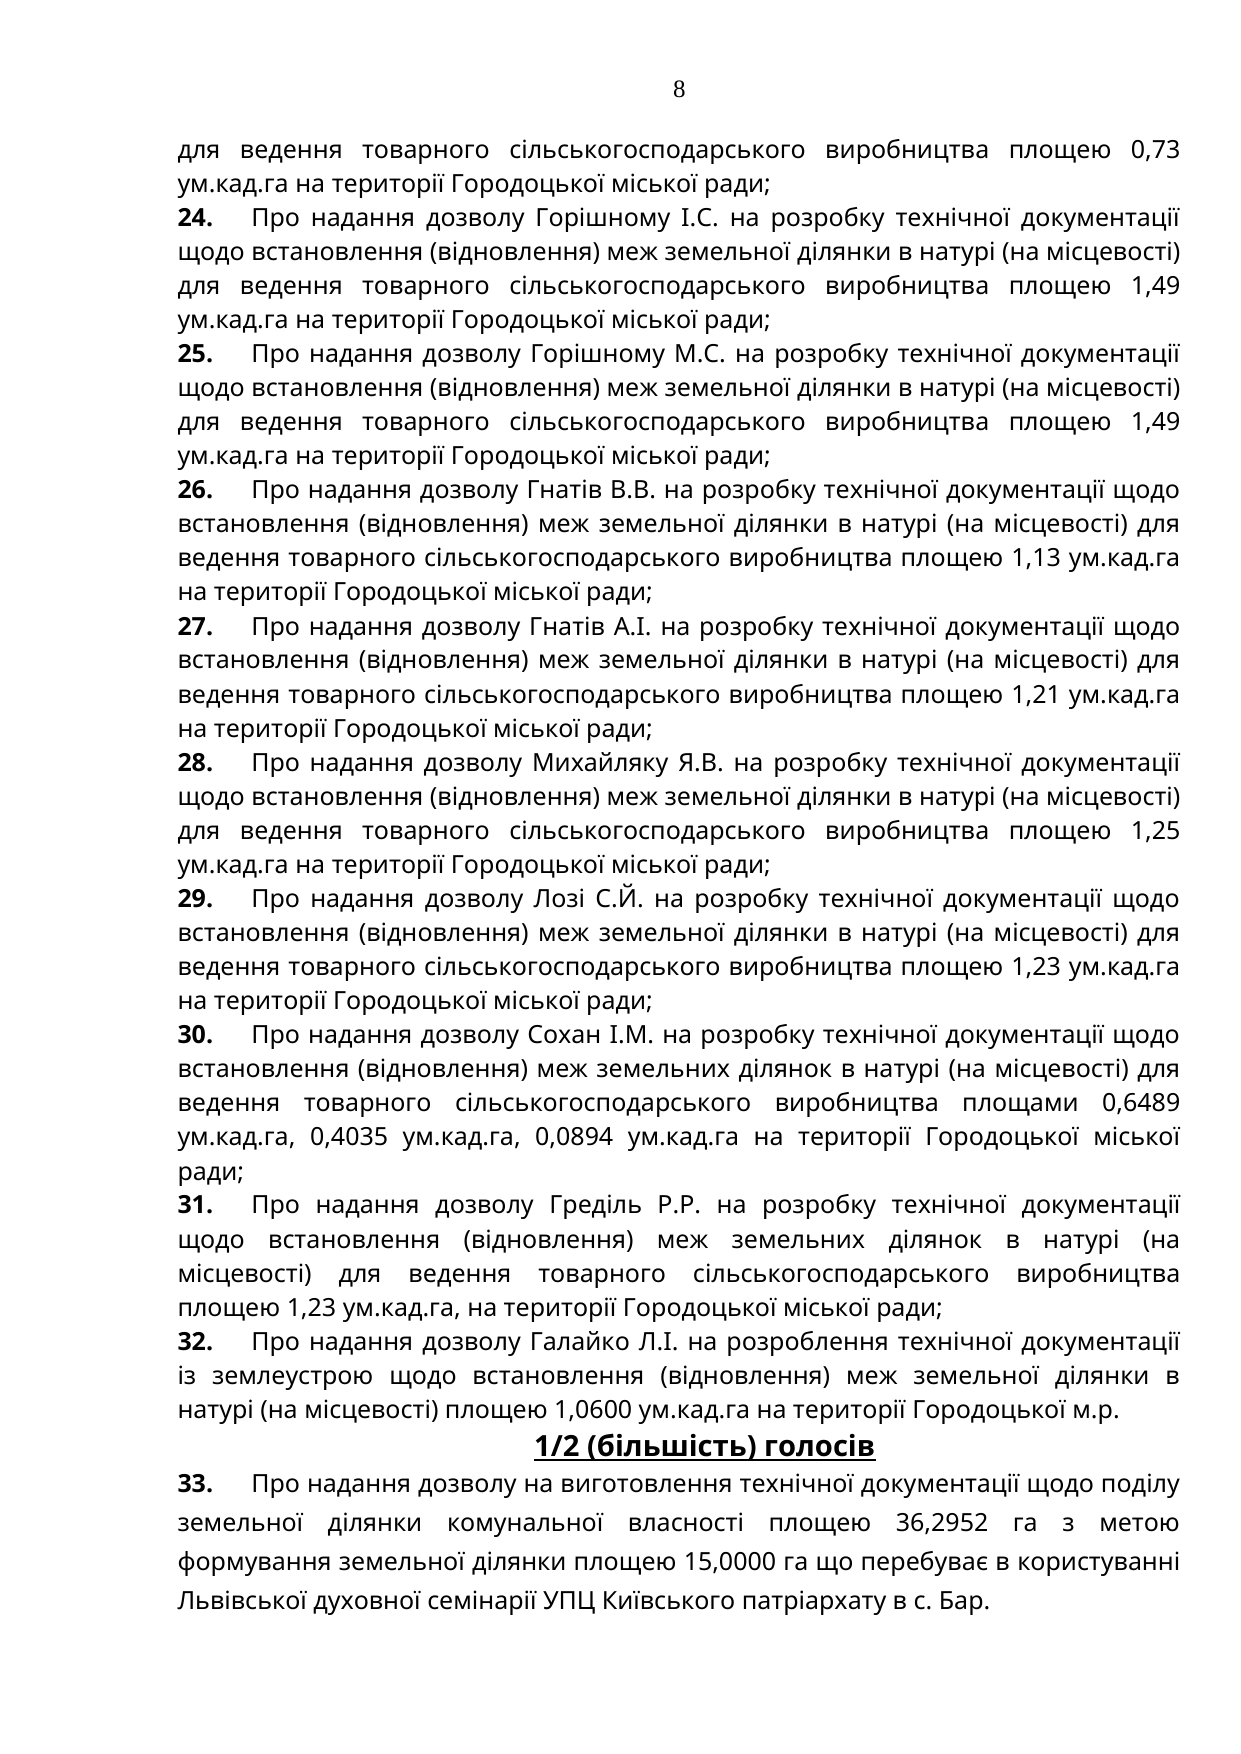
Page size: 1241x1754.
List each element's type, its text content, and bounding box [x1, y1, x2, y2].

list Про надання дозволу Гнатів А.І. на розробку технічної документації щодо встановлення (відновлення) меж земельної ділянки в натурі (на місцевості) для ведення товарного сільськогосподарського виробництва площею 1,21 ум.кад.га на території Городоцької міської ради; [177, 608, 1181, 744]
list Про надання дозволу Галайко Л.І. на розроблення технічної документації із землеустрою щодо встановлення (відновлення) меж земельної ділянки в натурі (на місцевості) площею 1,0600 ум.кад.га на території Городоцької м.р. [177, 1323, 1181, 1426]
list Про надання дозволу Сохан І.М. на розробку технічної документації щодо встановлення (відновлення) меж земельних ділянок в натурі (на місцевості) для ведення товарного сільськогосподарського виробництва площами 0,6489 ум.кад.га, 0,4035 ум.кад.га, 0,0894 ум.кад.га на території Городоцької міської ради; [177, 1017, 1181, 1187]
list Про надання дозволу Михайляку Я.В. на розробку технічної документації щодо встановлення (відновлення) меж земельної ділянки в натурі (на місцевості) для ведення товарного сільськогосподарського виробництва площею 1,25 ум.кад.га на території Городоцької міської ради; [177, 744, 1181, 881]
list Про надання дозволу Горішному М.С. на розробку технічної документації щодо встановлення (відновлення) меж земельної ділянки в натурі (на місцевості) для ведення товарного сільськогосподарського виробництва площею 1,49 ум.кад.га на території Городоцької міської ради; [177, 336, 1181, 472]
list Про надання дозволу Греділь Р.Р. на розробку технічної документації щодо встановлення (відновлення) меж земельних ділянок в натурі (на місцевості) для ведення товарного сільськогосподарського виробництва площею 1,23 ум.кад.га, на території Городоцької міської ради; [177, 1187, 1181, 1323]
list Про надання дозволу Горішному І.С. на розробку технічної документації щодо встановлення (відновлення) меж земельної ділянки в натурі (на місцевості) для ведення товарного сільськогосподарського виробництва площею 1,49 ум.кад.га на території Городоцької міської ради; [177, 199, 1181, 336]
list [177, 131, 1181, 199]
list Про надання дозволу на виготовлення технічної документації щодо поділу земельної ділянки комунальної власності площею 36,2952 га з метою формування земельної ділянки площею 15,0000 га що перебуває в користуванні Львівської духовної семінарії УПЦ Київського патріархату в с. Бар. [177, 1465, 1181, 1617]
list Про надання дозволу Гнатів В.В. на розробку технічної документації щодо встановлення (відновлення) меж земельної ділянки в натурі (на місцевості) для ведення товарного сільськогосподарського виробництва площею 1,13 ум.кад.га на території Городоцької міської ради; [177, 472, 1181, 608]
list 1/2 (більшість) голосів [228, 1426, 1181, 1465]
list Про надання дозволу Лозі С.Й. на розробку технічної документації щодо встановлення (відновлення) меж земельної ділянки в натурі (на місцевості) для ведення товарного сільськогосподарського виробництва площею 1,23 ум.кад.га на території Городоцької міської ради; [177, 881, 1181, 1017]
